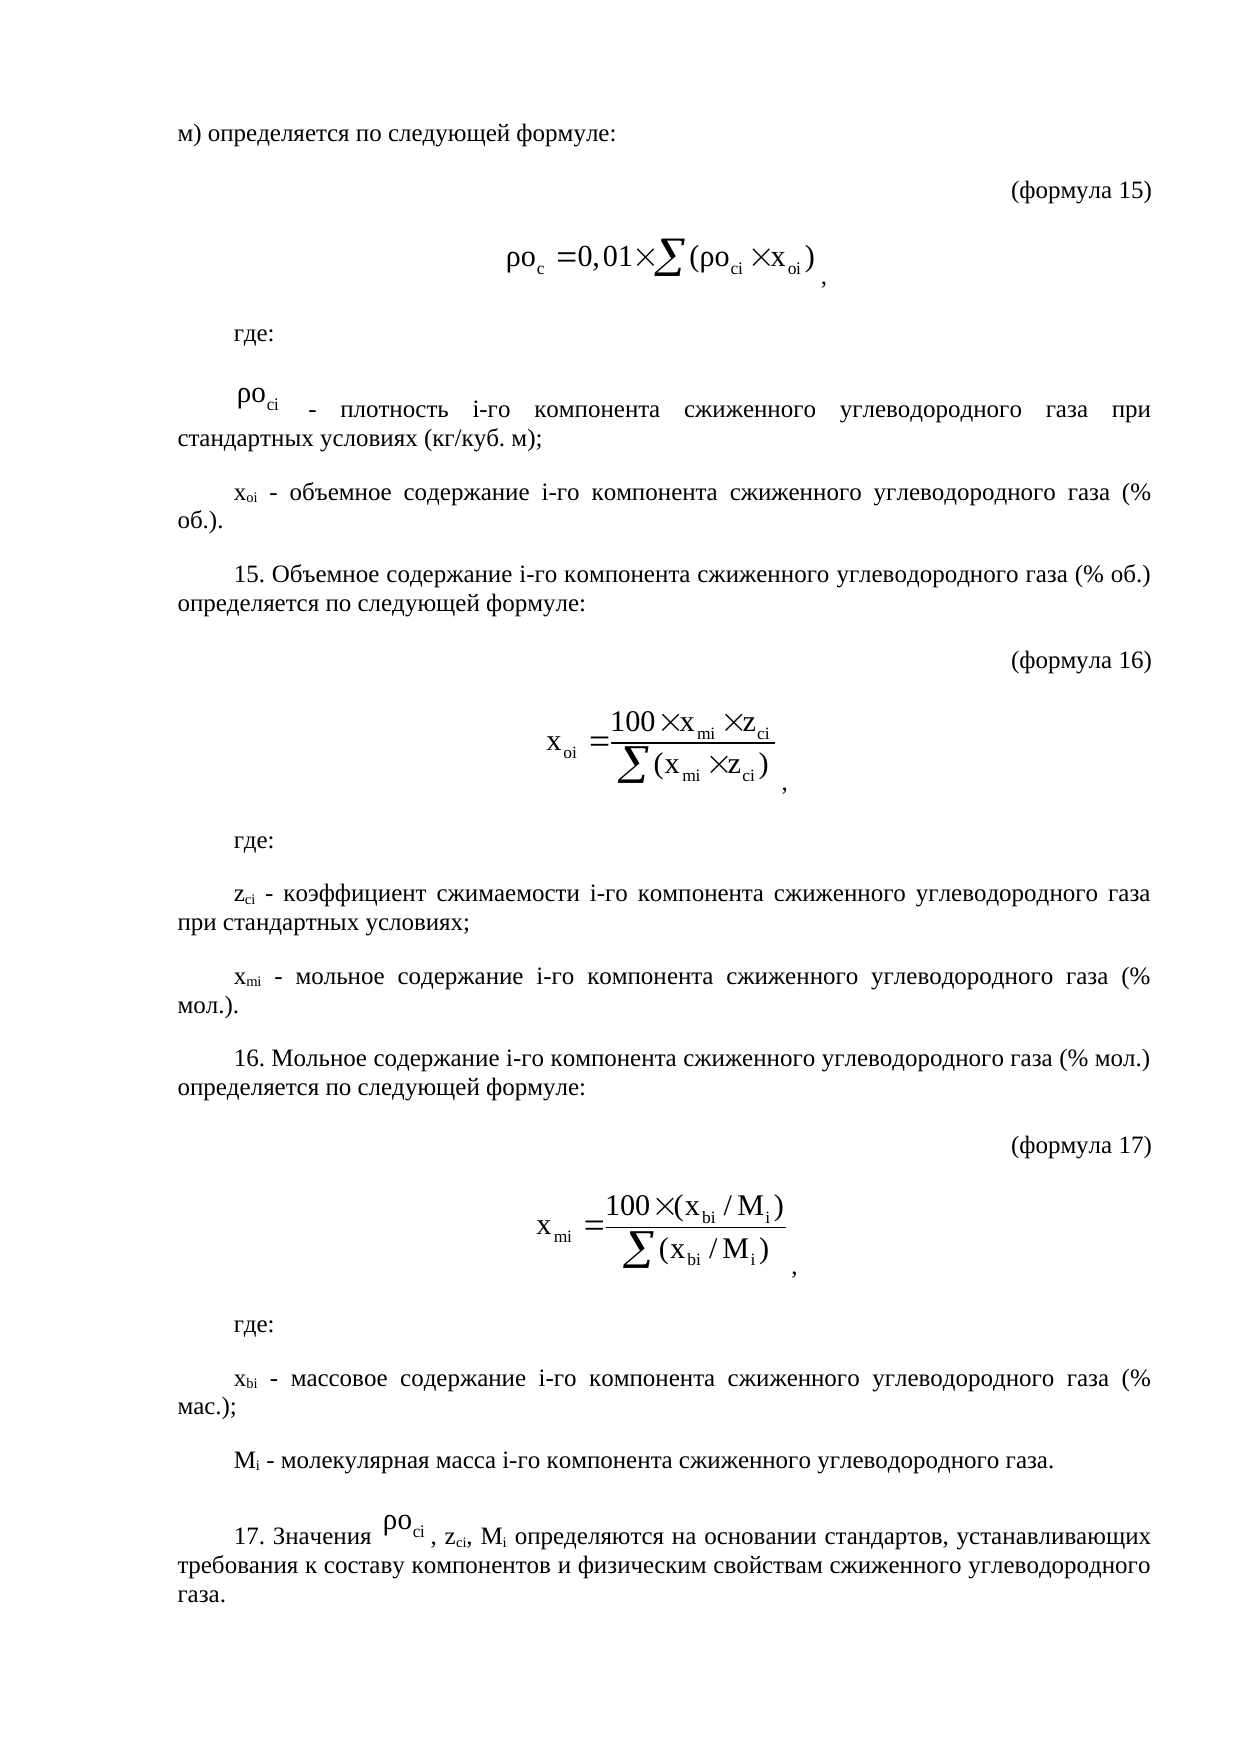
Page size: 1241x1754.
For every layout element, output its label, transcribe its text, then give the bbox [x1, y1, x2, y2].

text xbi - массовое содержание i-го компонента сжиженного углеводородного газа (% мас.); [177, 1363, 1152, 1420]
text (формула 17) [177, 1130, 1152, 1158]
text , [177, 233, 1152, 289]
text где: [177, 318, 1152, 347]
text zci - коэффициент сжимаемости i-го компонента сжиженного углеводородного газа при стандартных условиях; [177, 878, 1152, 936]
text (формула 16) [177, 646, 1152, 674]
text xoi - объемное содержание i-го компонента сжиженного углеводородного газа (% об.). [177, 477, 1152, 534]
text где: [177, 1309, 1152, 1338]
text 15. Объемное содержание i-го компонента сжиженного углеводородного газа (% об.) определяется по следующей формуле: [177, 559, 1152, 617]
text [177, 118, 1152, 147]
text (формула 15) [177, 176, 1152, 204]
text xmi - мольное содержание i-го компонента сжиженного углеводородного газа (% мол.). [177, 961, 1152, 1018]
text 17. Значения , zci, Mi определяются на основании стандартов, устанавливающих требования к составу компонентов и физическим свойствам сжиженного углеводородного газа. [177, 1499, 1152, 1608]
text где: [177, 825, 1152, 853]
text , [177, 1187, 1152, 1280]
text , [177, 703, 1152, 796]
text - плотность i-го компонента сжиженного углеводородного газа при стандартных условиях (кг/куб. м); [177, 372, 1152, 452]
text 16. Мольное содержание i-го компонента сжиженного углеводородного газа (% мол.) определяется по следующей формуле: [177, 1043, 1152, 1101]
text Mi - молекулярная масса i-го компонента сжиженного углеводородного газа. [177, 1445, 1152, 1474]
